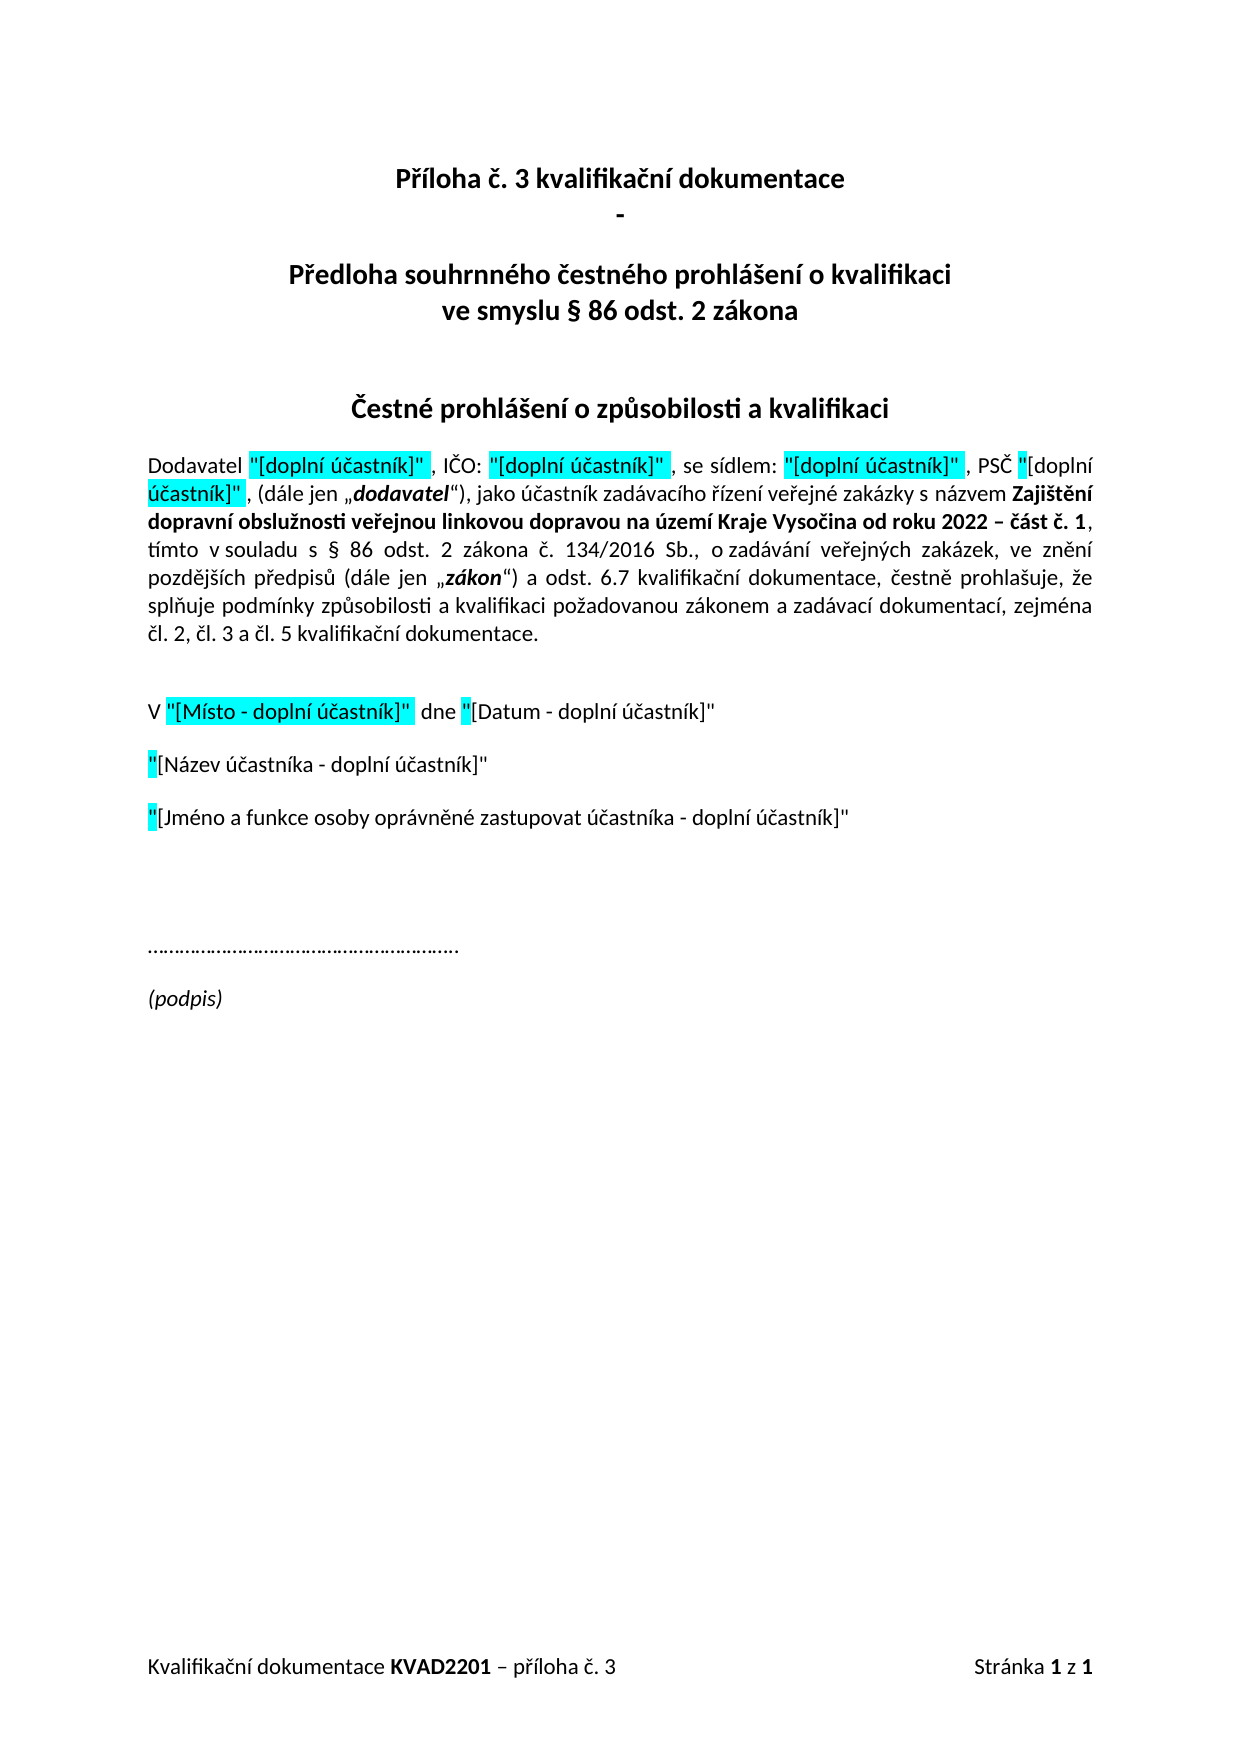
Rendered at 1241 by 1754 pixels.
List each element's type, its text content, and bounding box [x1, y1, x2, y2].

text Čestné prohlášení o způsobilosti a kvalifikaci [148, 390, 1093, 426]
text Dodavatel , IČO: , se sídlem: , PSČ , (dále jen „dodavatel“), jako účastník zadávacího řízení veřejné zakázky s názvem Zajištění dopravní obslužnosti veřejnou linkovou dopravou na území Kraje Vysočina od roku 2022 – část č. 1, tímto v souladu s § 86 odst. 2 zákona č. 134/2016 Sb., o zadávání veřejných zakázek, ve znění pozdějších předpisů (dále jen „zákon“) a odst. 6.7 kvalifikační dokumentace, čestně prohlašuje, že splňuje podmínky způsobilosti a kvalifikaci požadovanou zákonem a zadávací dokumentací, zejména čl. 2, čl. 3 a čl. 5 kvalifikační dokumentace. [148, 451, 1093, 647]
text ………………………………………………….. [148, 931, 1093, 959]
text (podpis) [148, 984, 1093, 1012]
text Příloha č. 3 kvalifikační dokumentace [148, 160, 1093, 196]
text Předloha souhrnného čestného prohlášení o kvalifikaci ve smyslu § 86 odst. 2 zákona [148, 256, 1093, 328]
text V dne [148, 697, 166, 725]
text - [148, 196, 1093, 231]
text V dne [415, 697, 461, 725]
text V dne [471, 697, 1093, 725]
